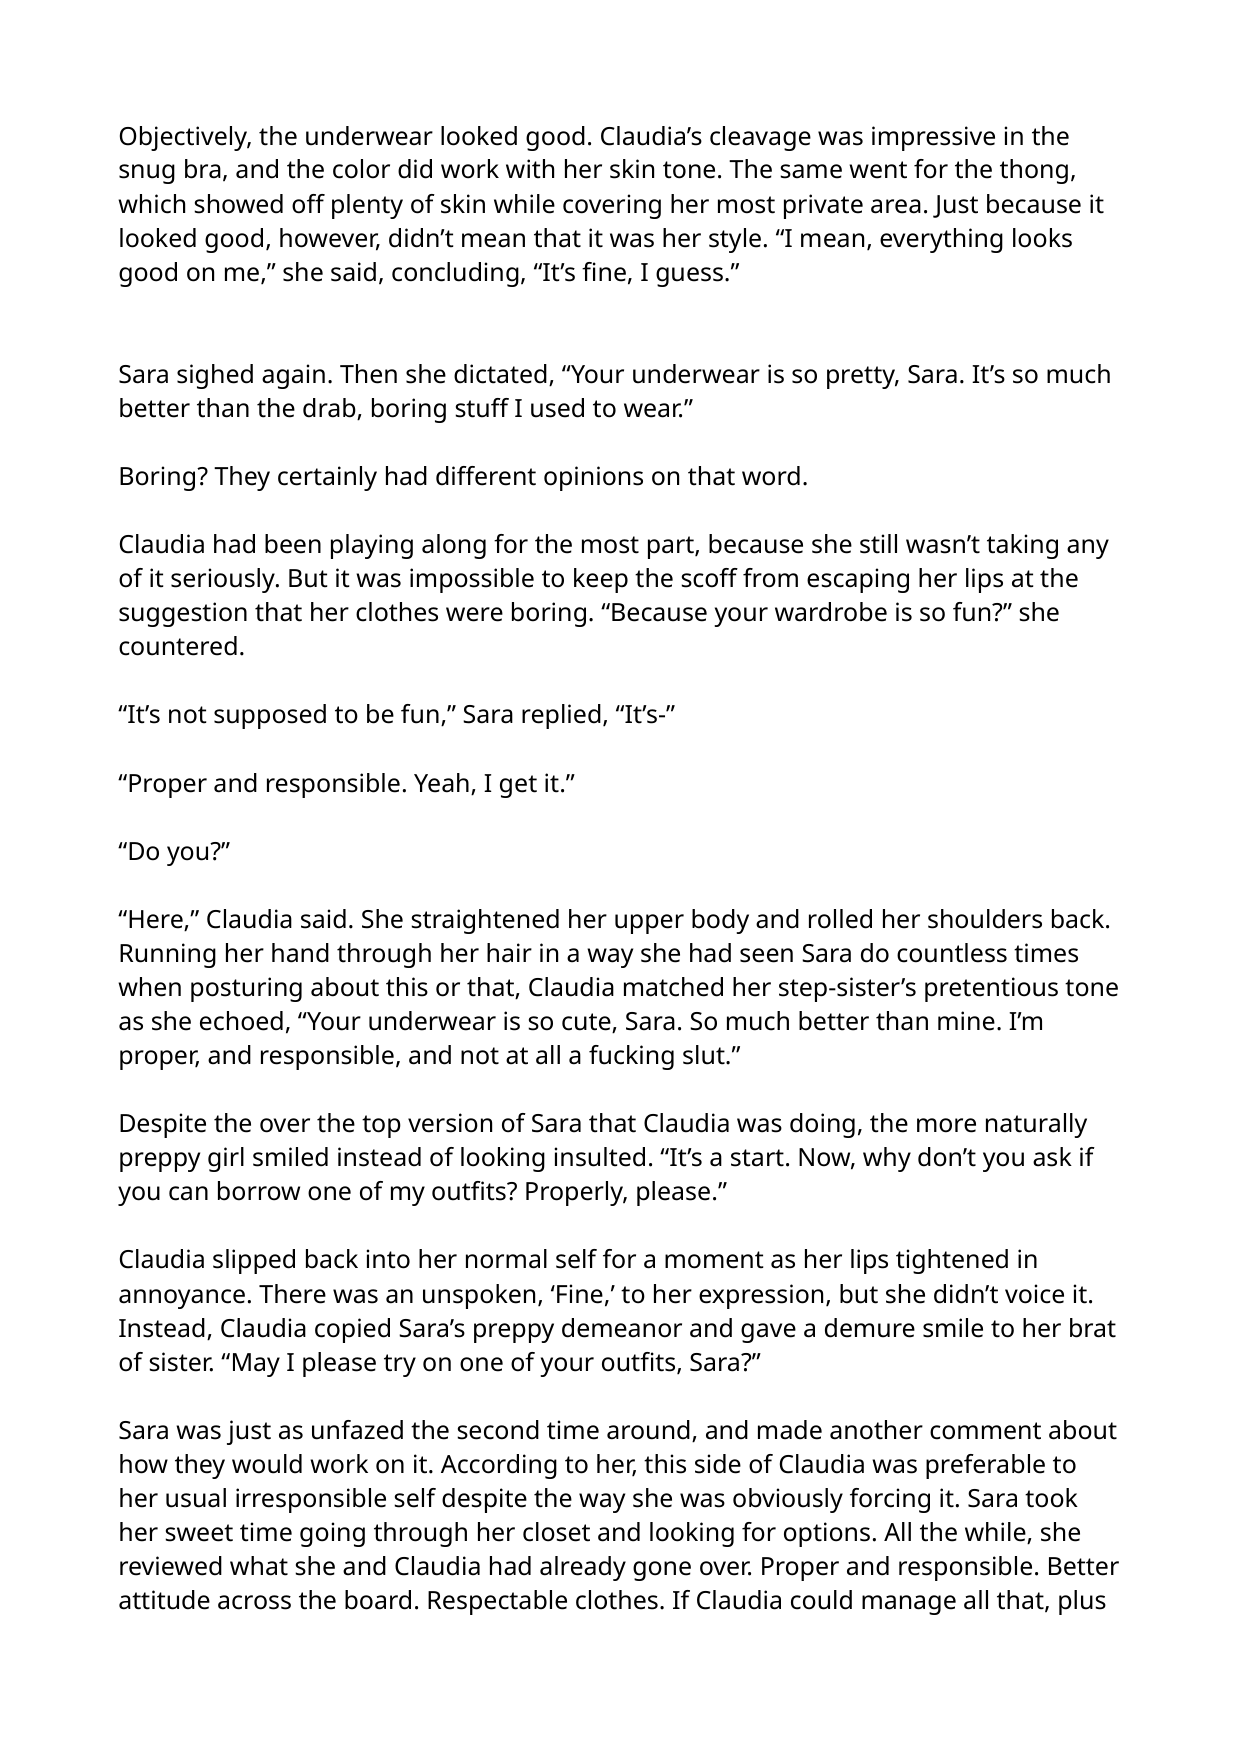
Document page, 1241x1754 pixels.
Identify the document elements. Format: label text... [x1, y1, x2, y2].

text “Do you?” [118, 833, 1122, 867]
text Boring? They certainly had different opinions on that word. [118, 459, 1122, 493]
text Objectively, the underwear looked good. Claudia’s cleavage was impressive in the snug bra, and the color did work with her skin tone. The same went for the thong, which showed off plenty of skin while covering her most private area. Just because it looked good, however, didn’t mean that it was her style. “I mean, everything looks good on me,” she said, concluding, “It’s fine, I guess.” [118, 118, 1122, 288]
text “Here,” Claudia said. She straightened her upper body and rolled her shoulders back. Running her hand through her hair in a way she had seen Sara do countless times when posturing about this or that, Claudia matched her step-sister’s pretentious tone as she echoed, “Your underwear is so cute, Sara. So much better than mine. I’m proper, and responsible, and not at all a fucking slut.” [118, 902, 1122, 1072]
text Claudia had been playing along for the most part, because she still wasn’t taking any of it seriously. But it was impossible to keep the scoff from escaping her lips at the suggestion that her clothes were boring. “Because your wardrobe is so fun?” she countered. [118, 527, 1122, 663]
text Despite the over the top version of Sara that Claudia was doing, the more naturally preppy girl smiled instead of looking insulted. “It’s a start. Now, why don’t you ask if you can borrow one of my outfits? Properly, please.” [118, 1106, 1122, 1208]
text “Proper and responsible. Yeah, I get it.” [118, 765, 1122, 799]
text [118, 1412, 1122, 1617]
text Claudia slipped back into her normal self for a moment as her lips tightened in annoyance. There was an unspoken, ‘Fine,’ to her expression, but she didn’t voice it. Instead, Claudia copied Sara’s preppy demeanor and gave a demure smile to her brat of sister. “May I please try on one of your outfits, Sara?” [118, 1242, 1122, 1378]
text Sara sighed again. Then she dictated, “Your underwear is so pretty, Sara. It’s so much better than the drab, boring stuff I used to wear.” [118, 357, 1122, 425]
text “It’s not supposed to be fun,” Sara replied, “It’s-” [118, 697, 1122, 731]
